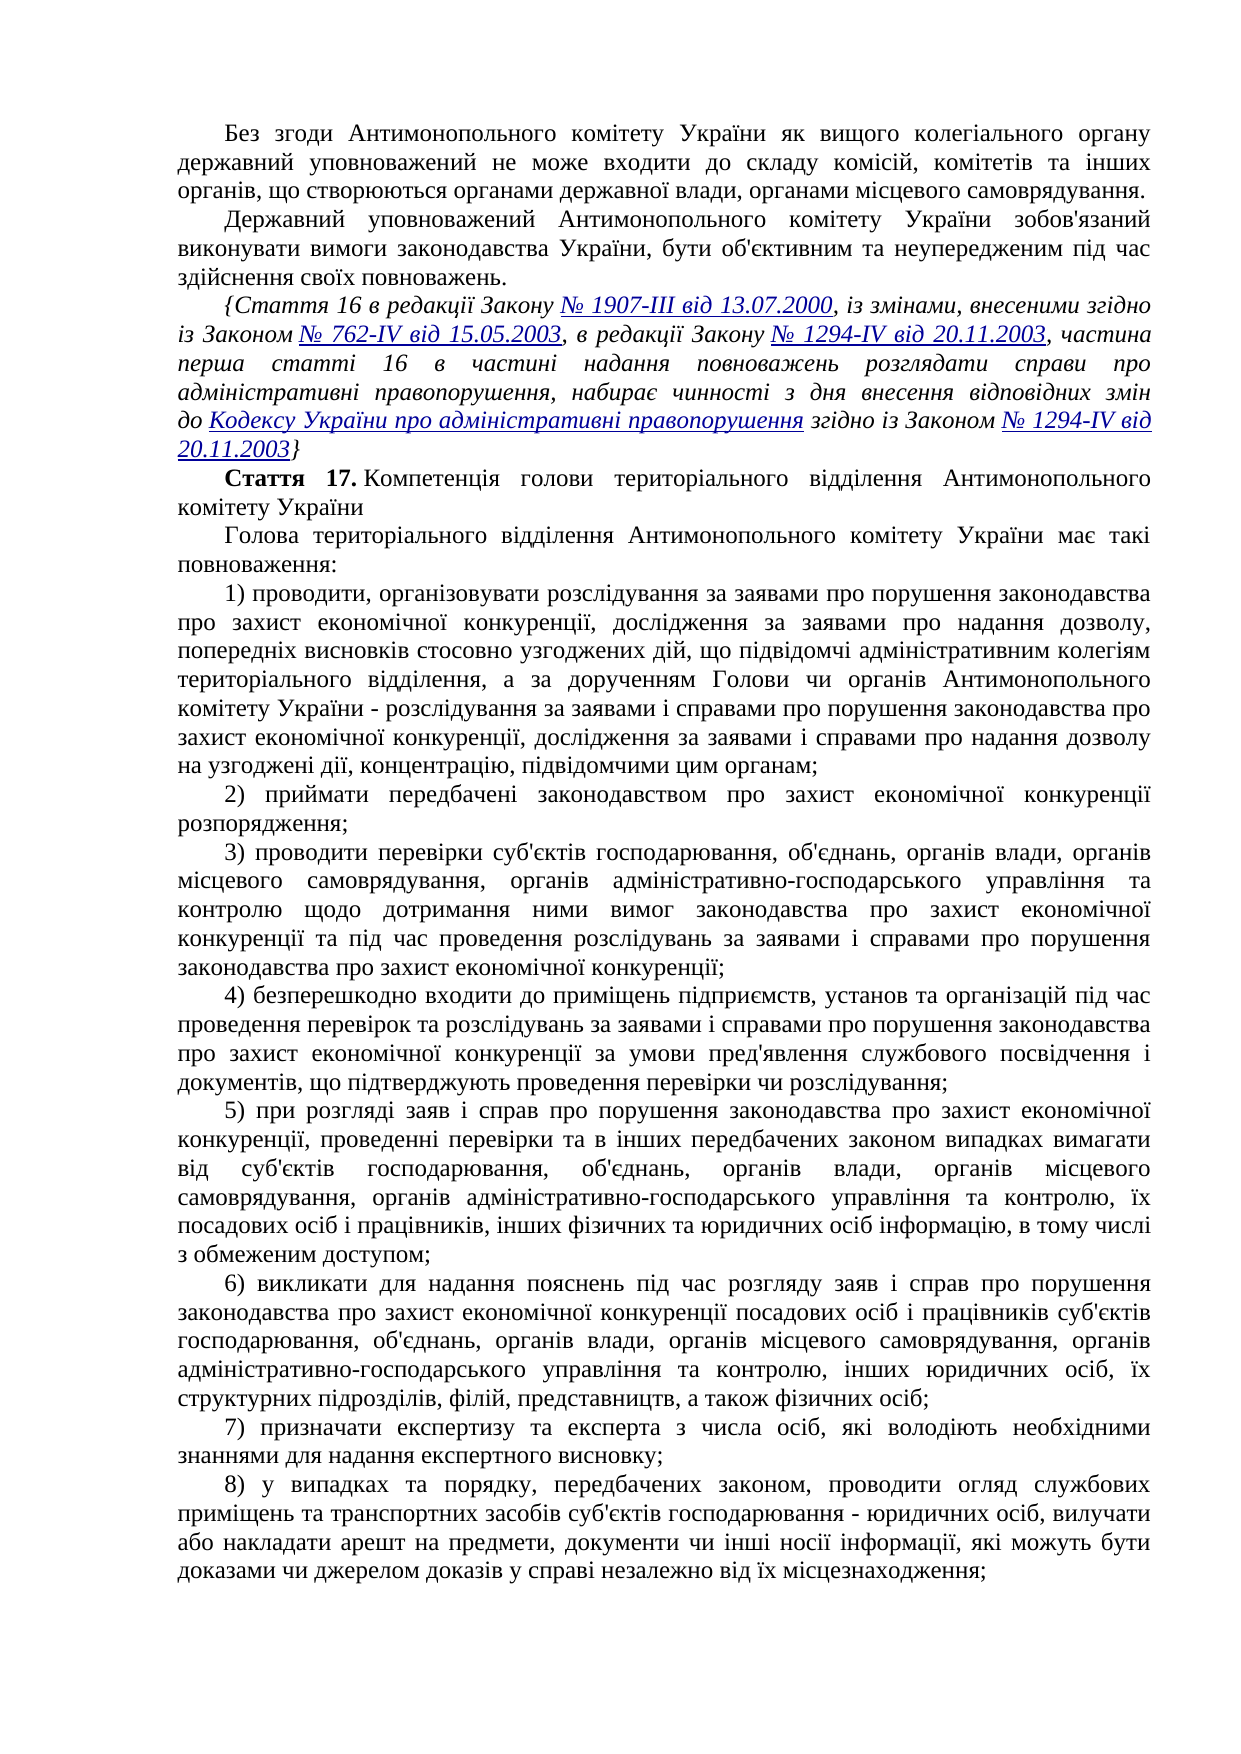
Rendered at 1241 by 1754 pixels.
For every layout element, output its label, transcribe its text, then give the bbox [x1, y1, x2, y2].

text 8) у випадках та порядку, передбачених законом, проводити огляд службових приміщень та транспортних засобів суб'єктів господарювання - юридичних осіб, вилучати або накладати арешт на предмети, документи чи інші носії інформації, які можуть бути доказами чи джерелом доказів у справі незалежно від їх місцезнаходження; [177, 1469, 1152, 1584]
text 3) проводити перевірки суб'єктів господарювання, об'єднань, органів влади, органів місцевого самоврядування, органів адміністративно-господарського управління та контролю щодо дотримання ними вимог законодавства про захист економічної конкуренції та під час проведення розслідувань за заявами і справами про порушення законодавства про захист економічної конкуренції; [177, 837, 1152, 981]
text Державний уповноважений Антимонопольного комітету України зобов'язаний виконувати вимоги законодавства України, бути об'єктивним та неупередженим під час здійснення своїх повноважень. [177, 204, 1152, 291]
text Голова територіального відділення Антимонопольного комітету України має такі повноваження: [177, 521, 1152, 578]
text 5) при розгляді заяв і справ про порушення законодавства про захист економічної конкуренції, проведенні перевірки та в інших передбачених законом випадках вимагати від суб'єктів господарювання, об'єднань, органів влади, органів місцевого самоврядування, органів адміністративно-господарського управління та контролю, їх посадових осіб і працівників, інших фізичних та юридичних осіб інформацію, в тому числі з обмеженим доступом; [177, 1096, 1152, 1268]
text Без згоди Антимонопольного комітету України як вищого колегіального органу державний уповноважений не може входити до складу комісій, комітетів та інших органів, що створюються органами державної влади, органами місцевого самоврядування. [177, 118, 1152, 204]
text 7) призначати експертизу та експерта з числа осіб, які володіють необхідними знаннями для надання експертного висновку; [177, 1412, 1152, 1469]
text 1) проводити, організовувати розслідування за заявами про порушення законодавства про захист економічної конкуренції, дослідження за заявами про надання дозволу, попередніх висновків стосовно узгоджених дій, що підвідомчі адміністративним колегіям територіального відділення, а за дорученням Голови чи органів Антимонопольного комітету України - розслідування за заявами і справами про порушення законодавства про захист економічної конкуренції, дослідження за заявами і справами про надання дозволу на узгоджені дії, концентрацію, підвідомчими цим органам; [177, 578, 1152, 779]
text 2) приймати передбачені законодавством про захист економічної конкуренції розпорядження; [177, 779, 1152, 837]
text 6) викликати для надання пояснень під час розгляду заяв і справ про порушення законодавства про захист економічної конкуренції посадових осіб і працівників суб'єктів господарювання, об'єднань, органів влади, органів місцевого самоврядування, органів адміністративно-господарського управління та контролю, інших юридичних осіб, їх структурних підрозділів, філій, представництв, а також фізичних осіб; [177, 1268, 1152, 1412]
text 4) безперешкодно входити до приміщень підприємств, установ та організацій під час проведення перевірок та розслідувань за заявами і справами про порушення законодавства про захист економічної конкуренції за умови пред'явлення службового посвідчення і документів, що підтверджують проведення перевірки чи розслідування; [177, 981, 1152, 1096]
text Стаття 17. Компетенція голови територіального відділення Антимонопольного комітету України [177, 463, 1152, 521]
text {Стаття 16 в редакції Закону № 1907-III від 13.07.2000, із змінами, внесеними згідно із Законом № 762-IV від 15.05.2003, в редакції Закону № 1294-IV від 20.11.2003, частина перша статті 16 в частині надання повноважень розглядати справи про адміністративні правопорушення, набирає чинності з дня внесення відповідних змін до Кодексу України про адміністративні правопорушення згідно із Законом № 1294-IV від 20.11.2003} [177, 291, 1152, 463]
